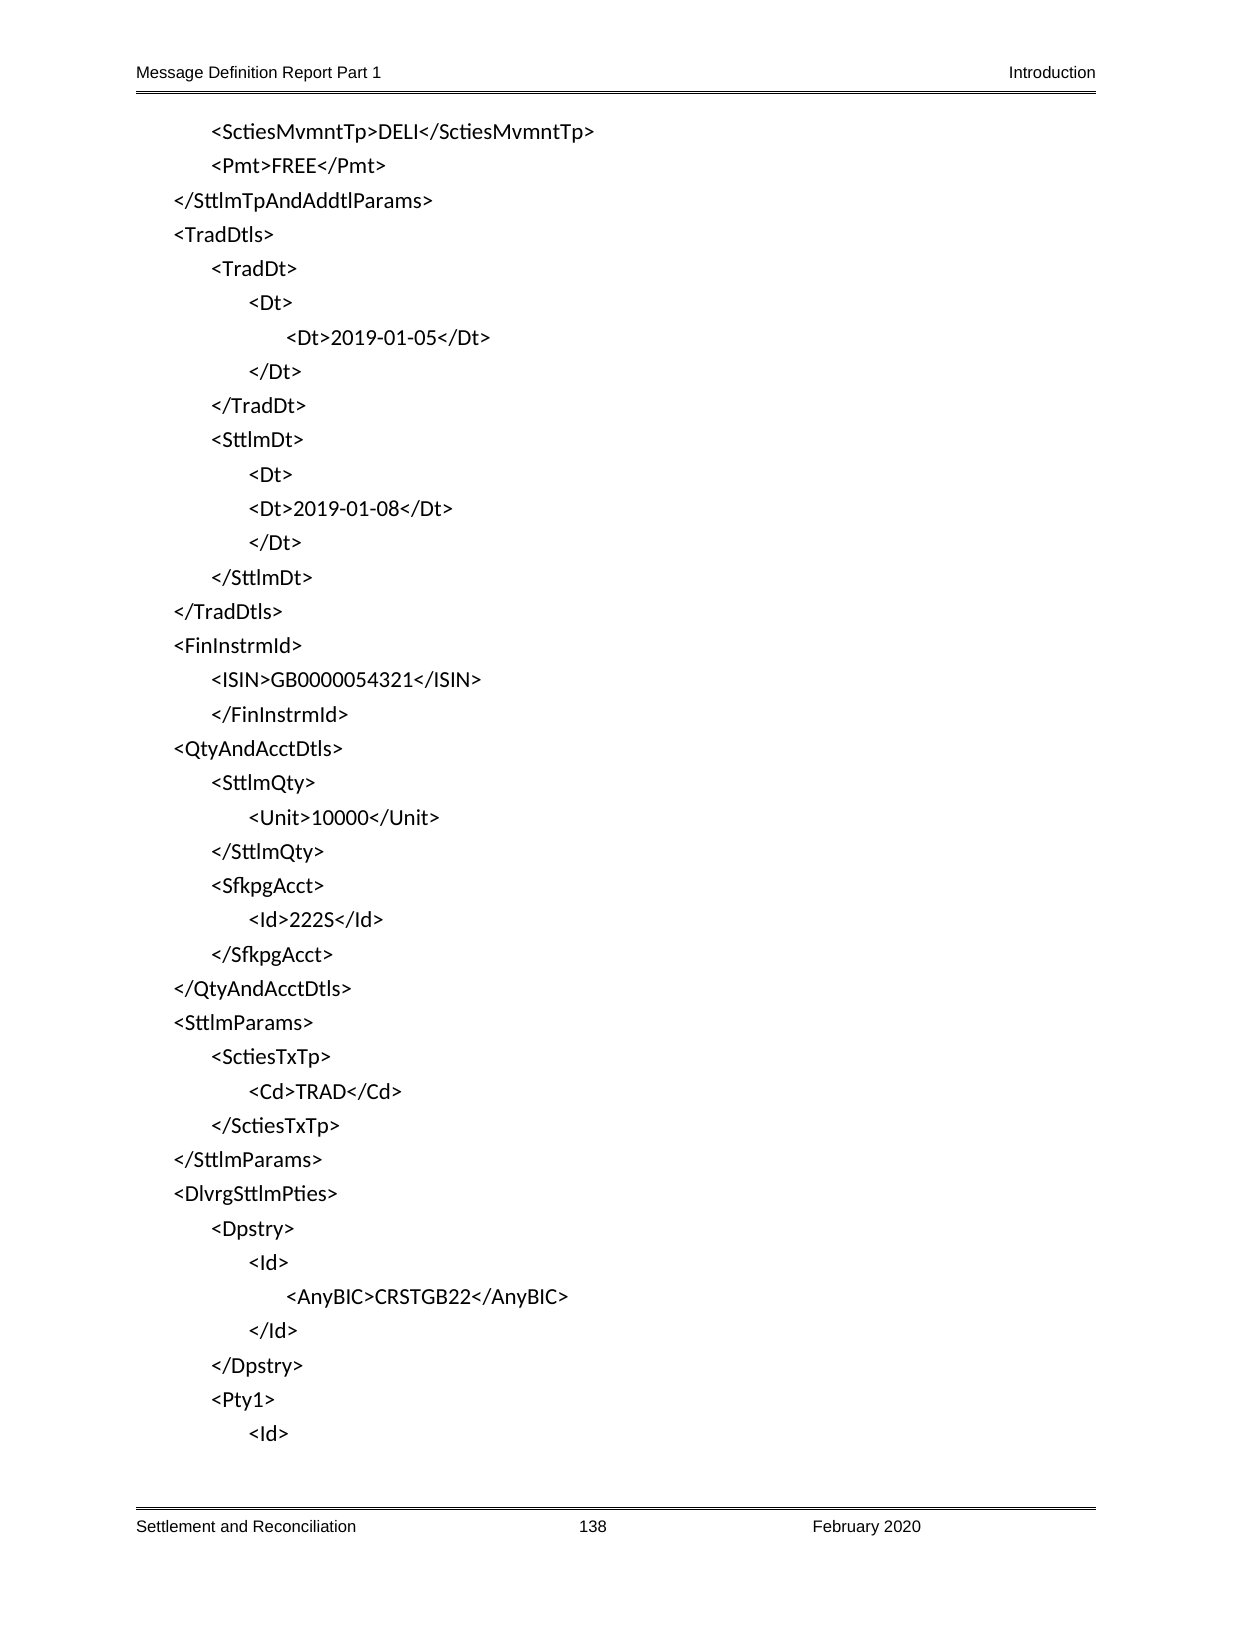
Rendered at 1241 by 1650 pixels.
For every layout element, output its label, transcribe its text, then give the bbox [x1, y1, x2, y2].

text <TradDt> [136, 254, 1104, 282]
text <Cd>TRAD</Cd> [136, 1077, 1104, 1105]
text <SttlmQty> [136, 768, 1104, 796]
text <Unit>10000</Unit> [136, 803, 1104, 831]
text <Pmt>FREE</Pmt> [136, 151, 1104, 179]
text </SttlmTpAndAddtlParams> [136, 186, 1104, 214]
text </Dt> [136, 528, 1104, 556]
text <Id>222S</Id> [136, 905, 1104, 933]
text <Id> [136, 1248, 1104, 1276]
text </Dt> [136, 357, 1104, 385]
text <Dt> [136, 288, 1104, 317]
text <SttlmParams> [136, 1008, 1104, 1036]
text </SttlmParams> [136, 1145, 1104, 1173]
text </SctiesTxTp> [136, 1111, 1104, 1139]
text </TradDt> [136, 391, 1104, 419]
text <Pty1> [136, 1385, 1104, 1413]
text <FinInstrmId> [136, 631, 1104, 659]
text </SttlmQty> [136, 837, 1104, 865]
text <SttlmDt> [136, 426, 1104, 454]
text </SfkpgAcct> [136, 940, 1104, 968]
text <ISIN>GB0000054321</ISIN> [136, 666, 1104, 693]
text <TradDtls> [136, 220, 1104, 248]
text <Dt>2019-01-08</Dt> [136, 494, 1104, 522]
text </TradDtls> [136, 597, 1104, 625]
text </Dpstry> [136, 1351, 1104, 1379]
text </SttlmDt> [136, 563, 1104, 591]
text <Dt>2019-01-05</Dt> [136, 323, 1104, 351]
text <Id> [136, 1419, 1104, 1447]
text </Id> [136, 1317, 1104, 1345]
text <QtyAndAcctDtls> [136, 734, 1104, 762]
text <SctiesTxTp> [136, 1042, 1104, 1071]
text </FinInstrmId> [136, 700, 1104, 728]
text <Dpstry> [136, 1214, 1104, 1242]
text </QtyAndAcctDtls> [136, 974, 1104, 1002]
text <SfkpgAcct> [136, 871, 1104, 899]
text <Dt> [136, 460, 1104, 488]
text <DlvrgSttlmPties> [136, 1179, 1104, 1208]
text <SctiesMvmntTp>DELI</SctiesMvmntTp> [136, 117, 1104, 145]
text <AnyBIC>CRSTGB22</AnyBIC> [136, 1282, 1104, 1310]
